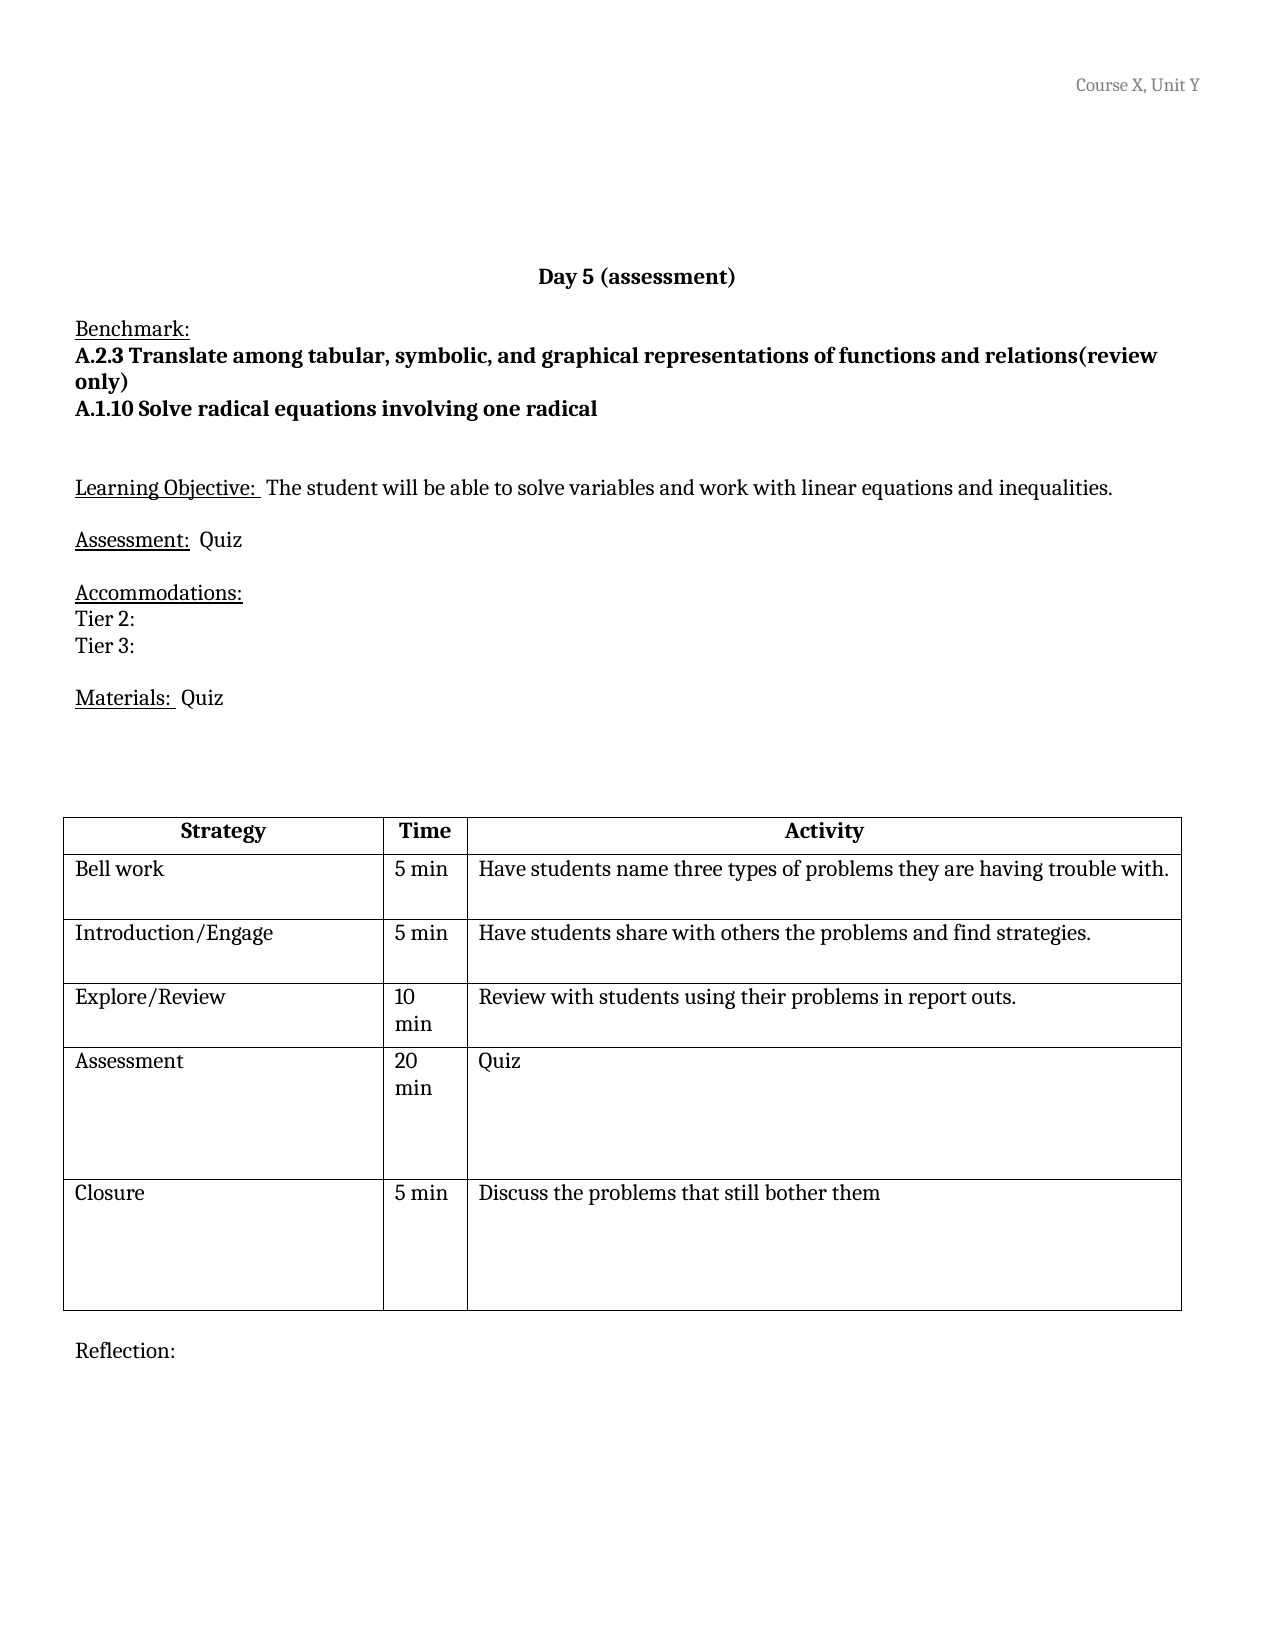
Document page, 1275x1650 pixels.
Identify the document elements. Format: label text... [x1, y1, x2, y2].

table_cell 5 min [384, 920, 467, 983]
table_cell 5 min [384, 855, 467, 919]
text Assessment: Quiz [75, 527, 1200, 553]
table_cell Assessment [64, 1048, 383, 1179]
text Learning Objective: The student will be able to solve variables and work with linear equations and inequalities. [75, 474, 1200, 501]
table_cell Bell work [64, 855, 383, 919]
text A.1.10 Solve radical equations involving one radical [75, 395, 1200, 422]
table_cell Discuss the problems that still bother them [468, 1180, 1181, 1310]
table_cell 5 min [384, 1180, 467, 1310]
text Benchmark: [75, 316, 1200, 343]
text Reflection: [75, 1337, 1200, 1364]
table_cell Have students name three types of problems they are having trouble with. [468, 855, 1181, 919]
table_cell Review with students using their problems in report outs. [468, 984, 1181, 1047]
text Tier 3: [75, 632, 1200, 659]
table_cell Closure [64, 1180, 383, 1310]
text A.2.3 Translate among tabular, symbolic, and graphical representations of functions and relations(review only) [75, 343, 1200, 395]
table_cell Quiz [468, 1048, 1181, 1179]
table_header Strategy [64, 818, 383, 854]
table_cell Have students share with others the problems and find strategies. [468, 920, 1181, 983]
table_cell 10 min [384, 984, 467, 1047]
text Day 5 (assessment) [75, 263, 1200, 290]
text Accommodations: [75, 580, 1200, 606]
table_cell Explore/Review [64, 984, 383, 1047]
table_header Time [384, 818, 467, 854]
table_header Activity [468, 818, 1181, 854]
table_cell 20 min [384, 1048, 467, 1179]
text Tier 2: [75, 606, 1200, 632]
text Materials: Quiz [75, 685, 1200, 712]
table_cell Introduction/Engage [64, 920, 383, 983]
